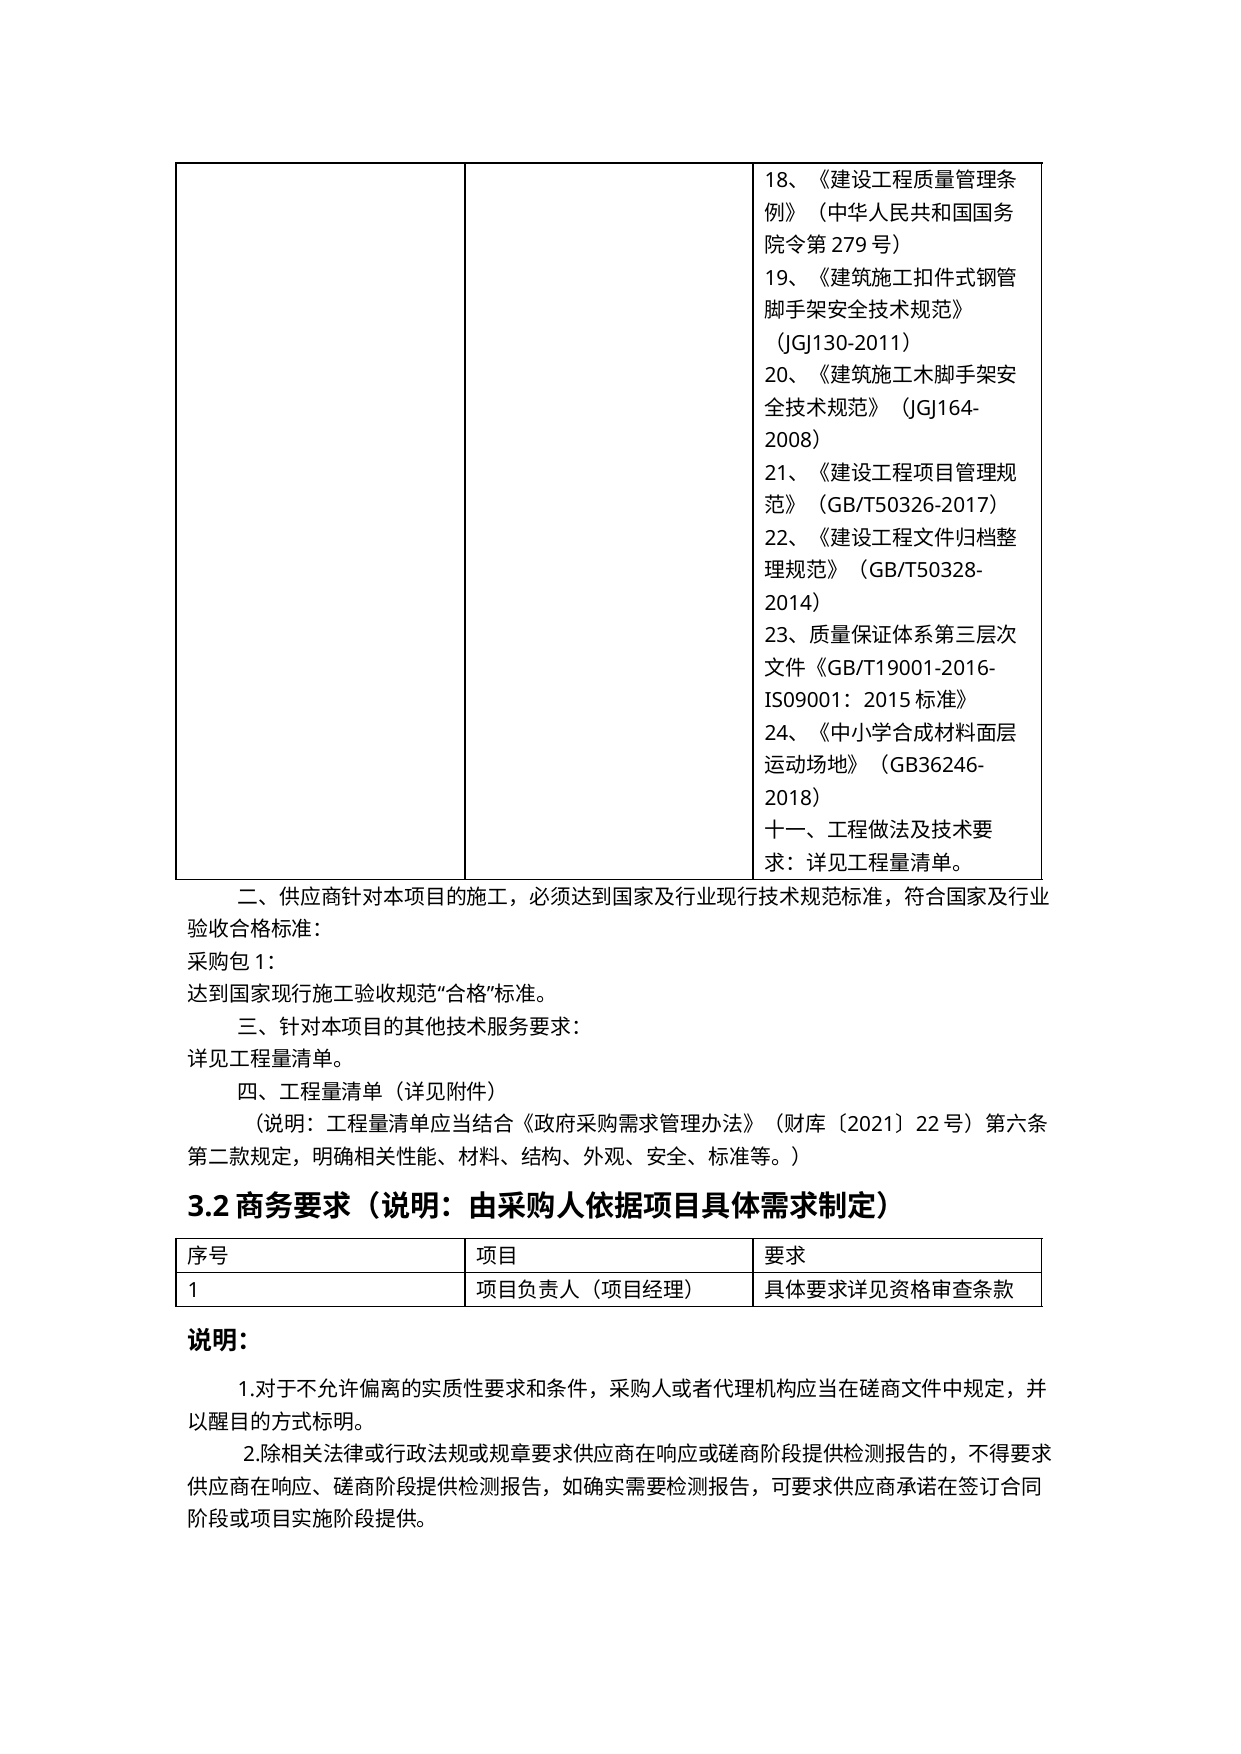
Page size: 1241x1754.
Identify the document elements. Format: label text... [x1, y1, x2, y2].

text 说明： [187, 1307, 1053, 1372]
table_cell 1 [177, 1273, 464, 1306]
text 2.除相关法律或行政法规或规章要求供应商在响应或磋商阶段提供检测报告的，不得要求供应商在响应、磋商阶段提供检测报告，如确实需要检测报告，可要求供应商承诺在签订合同阶段或项目实施阶段提供。 [187, 1437, 1053, 1535]
table_cell [466, 164, 752, 878]
table_cell 1 [177, 164, 464, 878]
text 1.对于不允许偏离的实质性要求和条件，采购人或者代理机构应当在磋商文件中规定，并以醒目的方式标明。 [187, 1372, 1053, 1437]
text 三、针对本项目的其他技术服务要求： [187, 1010, 1053, 1043]
text 二、供应商针对本项目的施工，必须达到国家及行业现行技术规范标准，符合国家及行业验收合格标准： [187, 880, 1053, 945]
table_header 项目 [466, 1239, 752, 1272]
text 达到国家现行施工验收规范“合格”标准。 [187, 978, 1053, 1010]
text 3.2商务要求（说明：由采购人依据项目具体需求制定） [187, 1173, 1053, 1238]
text 采购包1： [187, 945, 1053, 978]
table_header 要求 [754, 1239, 1041, 1272]
table_cell 项目负责人（项目经理） [466, 1273, 752, 1306]
text 四、工程量清单（详见附件） [187, 1075, 1053, 1108]
text 详见工程量清单。 [187, 1043, 1053, 1075]
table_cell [754, 164, 1041, 878]
table_header 序号 [177, 1239, 464, 1272]
table_cell 具体要求详见资格审查条款 [754, 1273, 1041, 1306]
text （说明：工程量清单应当结合《政府采购需求管理办法》（财库〔2021〕22号）第六条第二款规定，明确相关性能、材料、结构、外观、安全、标准等。） [187, 1108, 1053, 1173]
